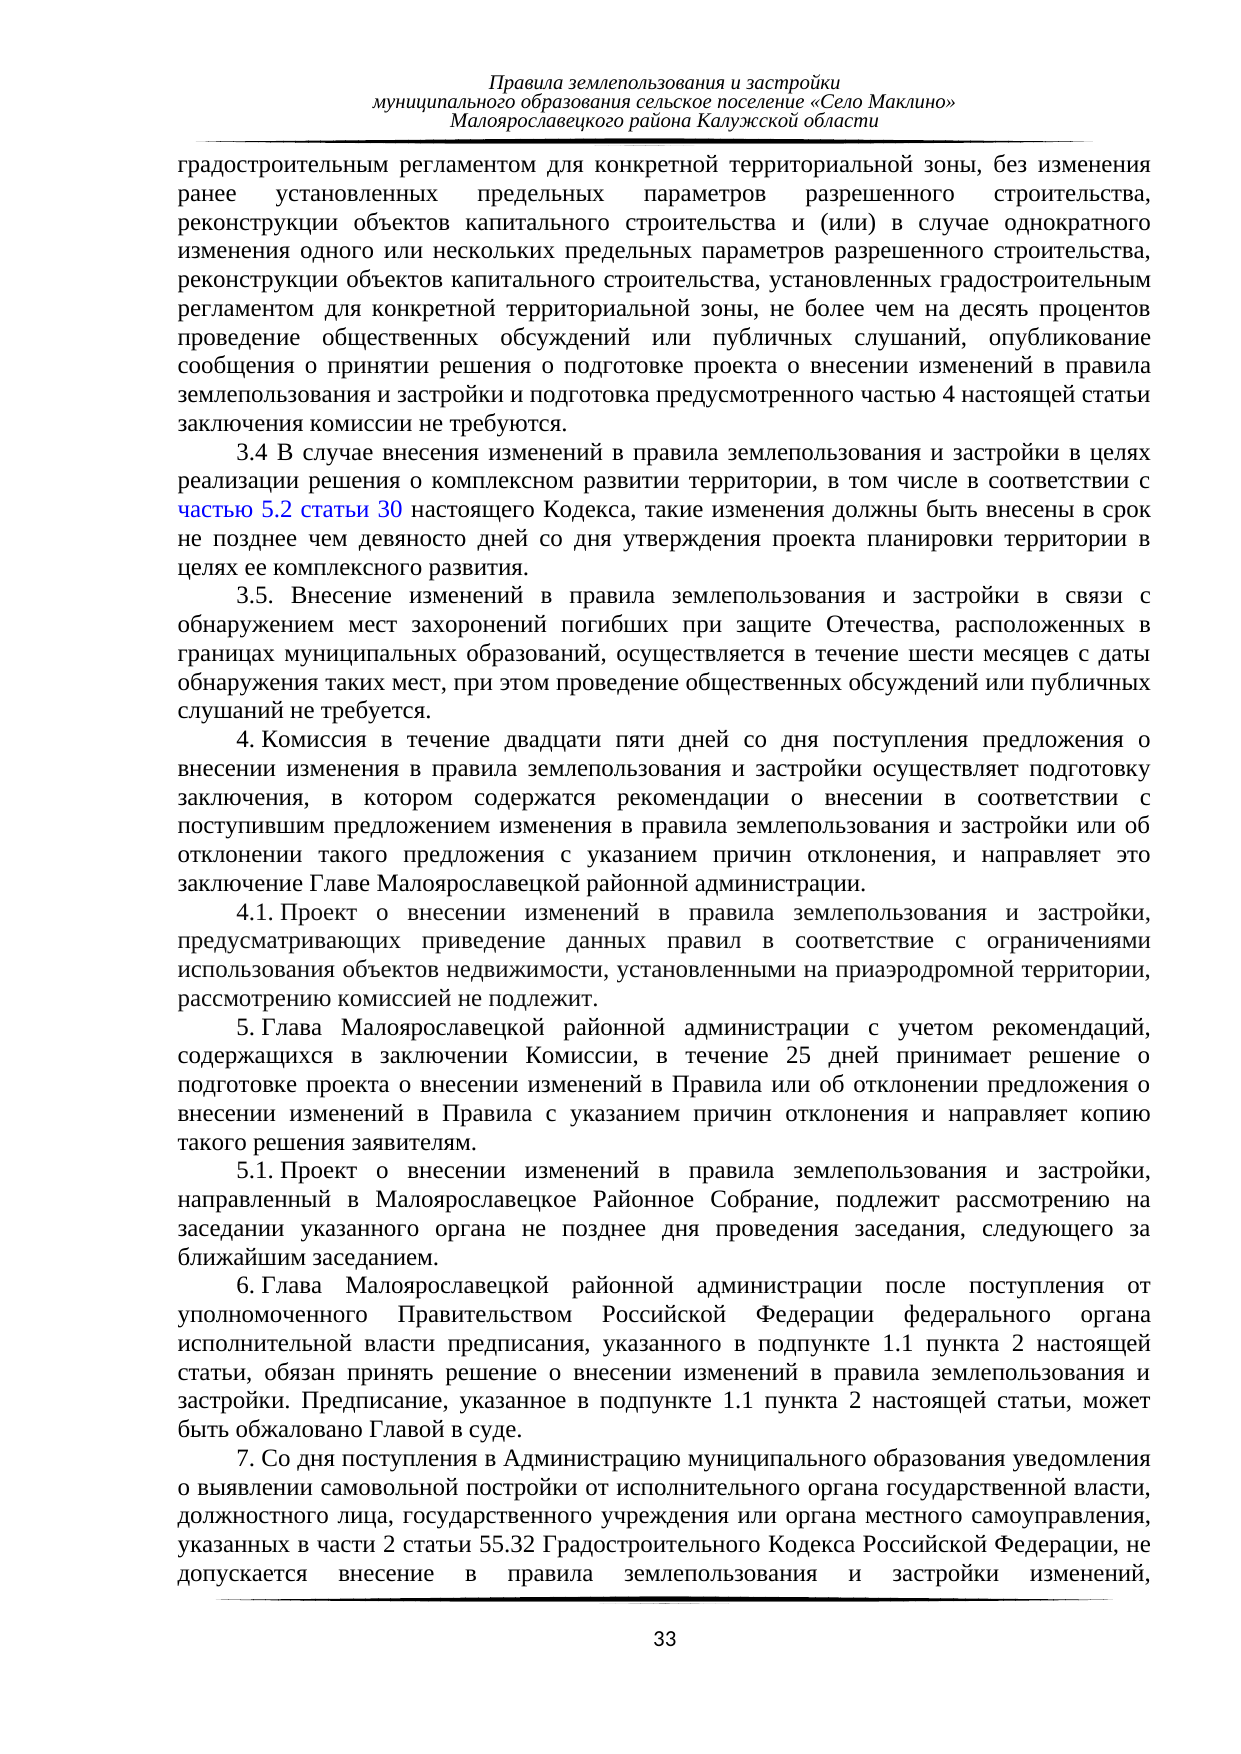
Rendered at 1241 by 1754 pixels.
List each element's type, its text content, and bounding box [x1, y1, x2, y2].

picture [195, 137, 1093, 146]
text 5. Глава Малоярославецкой районной администрации с учетом рекомендаций, содержащихся в заключении Комиссии, в течение 25 дней принимает решение о подготовке проекта о внесении изменений в Правила или об отклонении предложения о внесении изменений в Правила с указанием причин отклонения и направляет копию такого решения заявителям. [177, 1012, 1152, 1155]
text 6. Глава Малоярославецкой районной администрации после поступления от уполномоченного Правительством Российской Федерации федерального органа исполнительной власти предписания, указанного в подпункте 1.1 пункта 2 настоящей статьи, обязан принять решение о внесении изменений в правила землепользования и застройки. Предписание, указанное в подпункте 1.1 пункта 2 настоящей статьи, может быть обжаловано Главой в суде. [177, 1270, 1152, 1443]
picture [215, 1596, 1113, 1604]
text 4. Комиссия в течение двадцати пяти дней со дня поступления предложения о внесении изменения в правила землепользования и застройки осуществляет подготовку заключения, в котором содержатся рекомендации о внесении в соответствии с поступившим предложением изменения в правила землепользования и застройки или об отклонении такого предложения с указанием причин отклонения, и направляет это заключение Главе Малоярославецкой районной администрации. [177, 724, 1152, 897]
text 4.1. Проект о внесении изменений в правила землепользования и застройки, предусматривающих приведение данных правил в соответствие с ограничениями использования объектов недвижимости, установленными на приаэродромной территории, рассмотрению комиссией не подлежит. [177, 897, 1152, 1012]
text 3.4 В случае внесения изменений в правила землепользования и застройки в целях реализации решения о комплексном развитии территории, в том числе в соответствии с частью 5.2 статьи 30 настоящего Кодекса, такие изменения должны быть внесены в срок не позднее чем девяносто дней со дня утверждения проекта планировки территории в целях ее комплексного развития. [177, 437, 1152, 580]
text 3.5. Внесение изменений в правила землепользования и застройки в связи с обнаружением мест захоронений погибших при защите Отечества, расположенных в границах муниципальных образований, осуществляется в течение шести месяцев с даты обнаружения таких мест, при этом проведение общественных обсуждений или публичных слушаний не требуется. [177, 580, 1152, 724]
text 5.1. Проект о внесении изменений в правила землепользования и застройки, направленный в Малоярославецкое Районное Собрание, подлежит рассмотрению на заседании указанного органа не позднее дня проведения заседания, следующего за ближайшим заседанием. [177, 1155, 1152, 1270]
